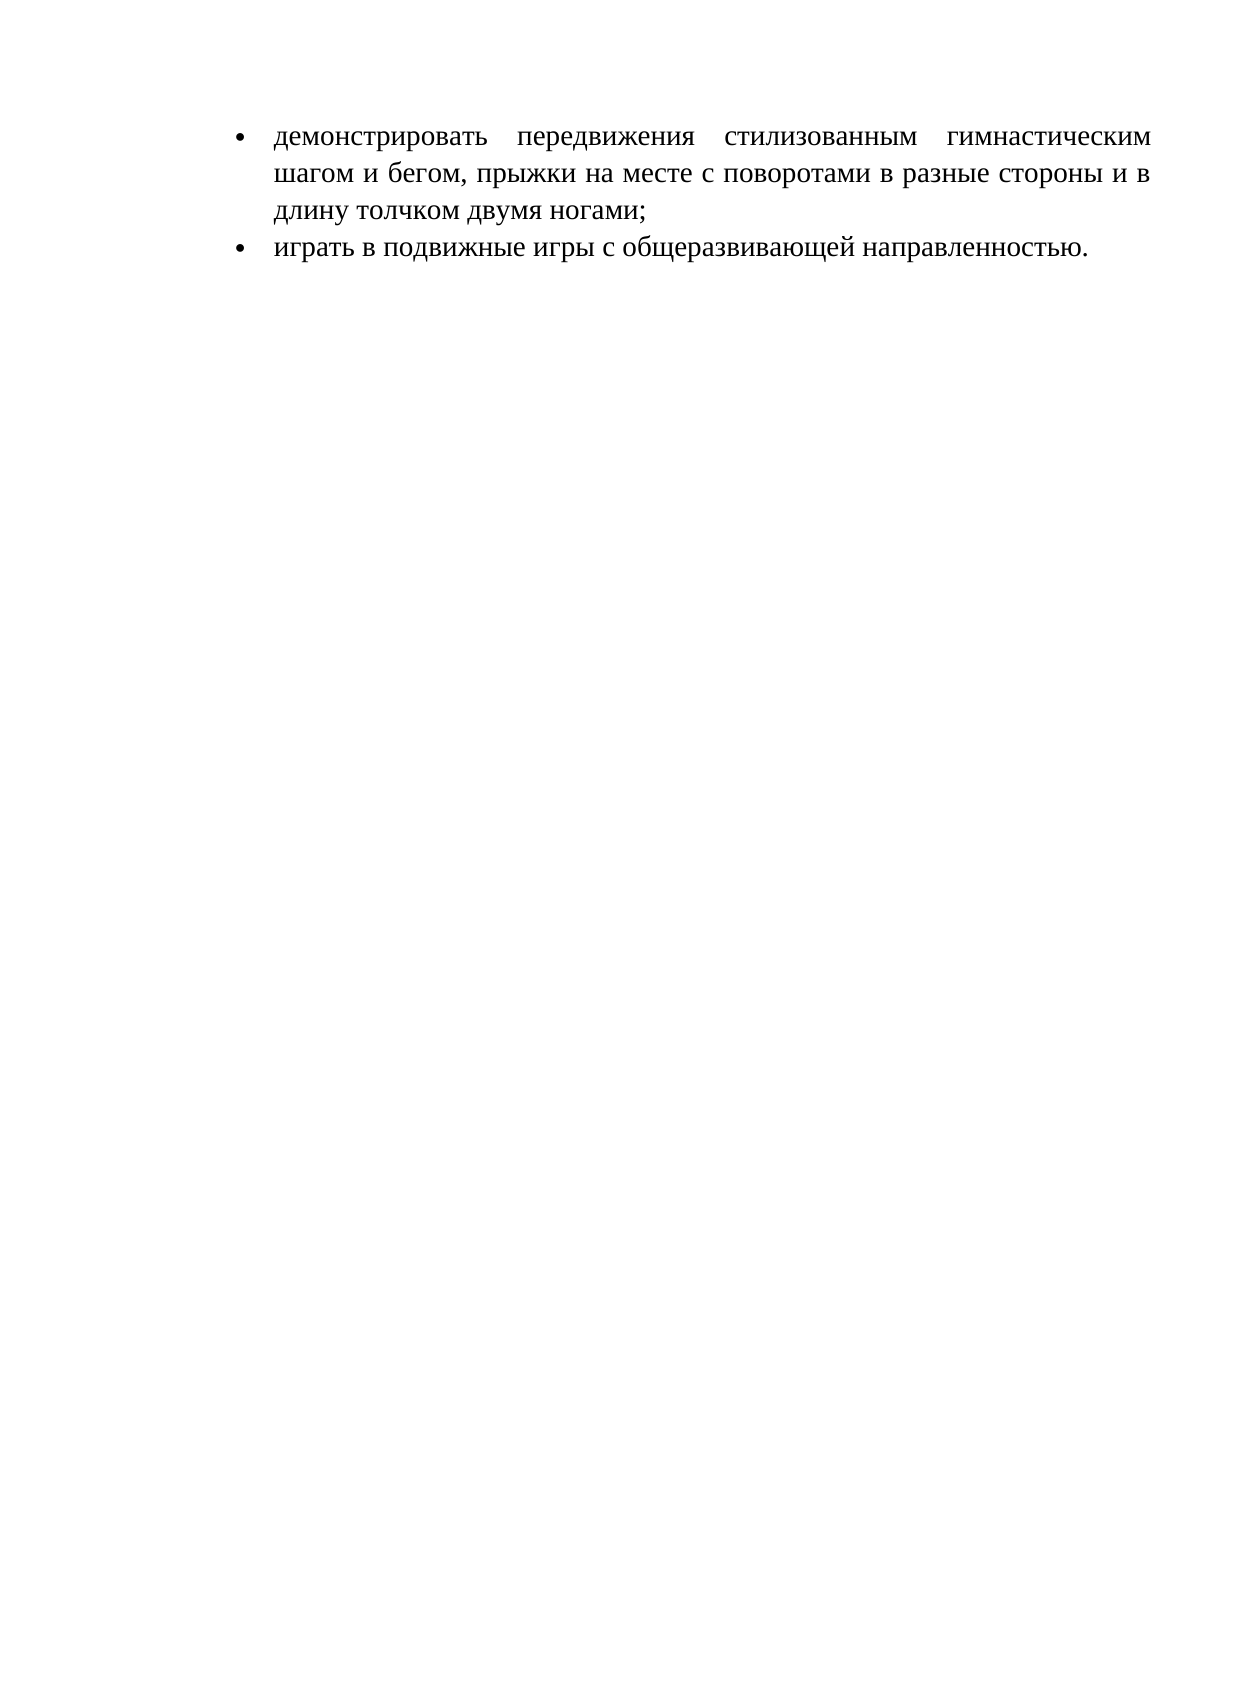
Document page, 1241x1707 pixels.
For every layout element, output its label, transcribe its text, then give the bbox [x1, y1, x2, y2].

list играть в подвижные игры с общеразвивающей направленностью. [236, 229, 1152, 262]
list демонстрировать передвижения стилизованным гимнастическим шагом и бегом, прыжки на месте с поворотами в разные стороны и в длину толчком двумя ногами; [236, 118, 1152, 225]
